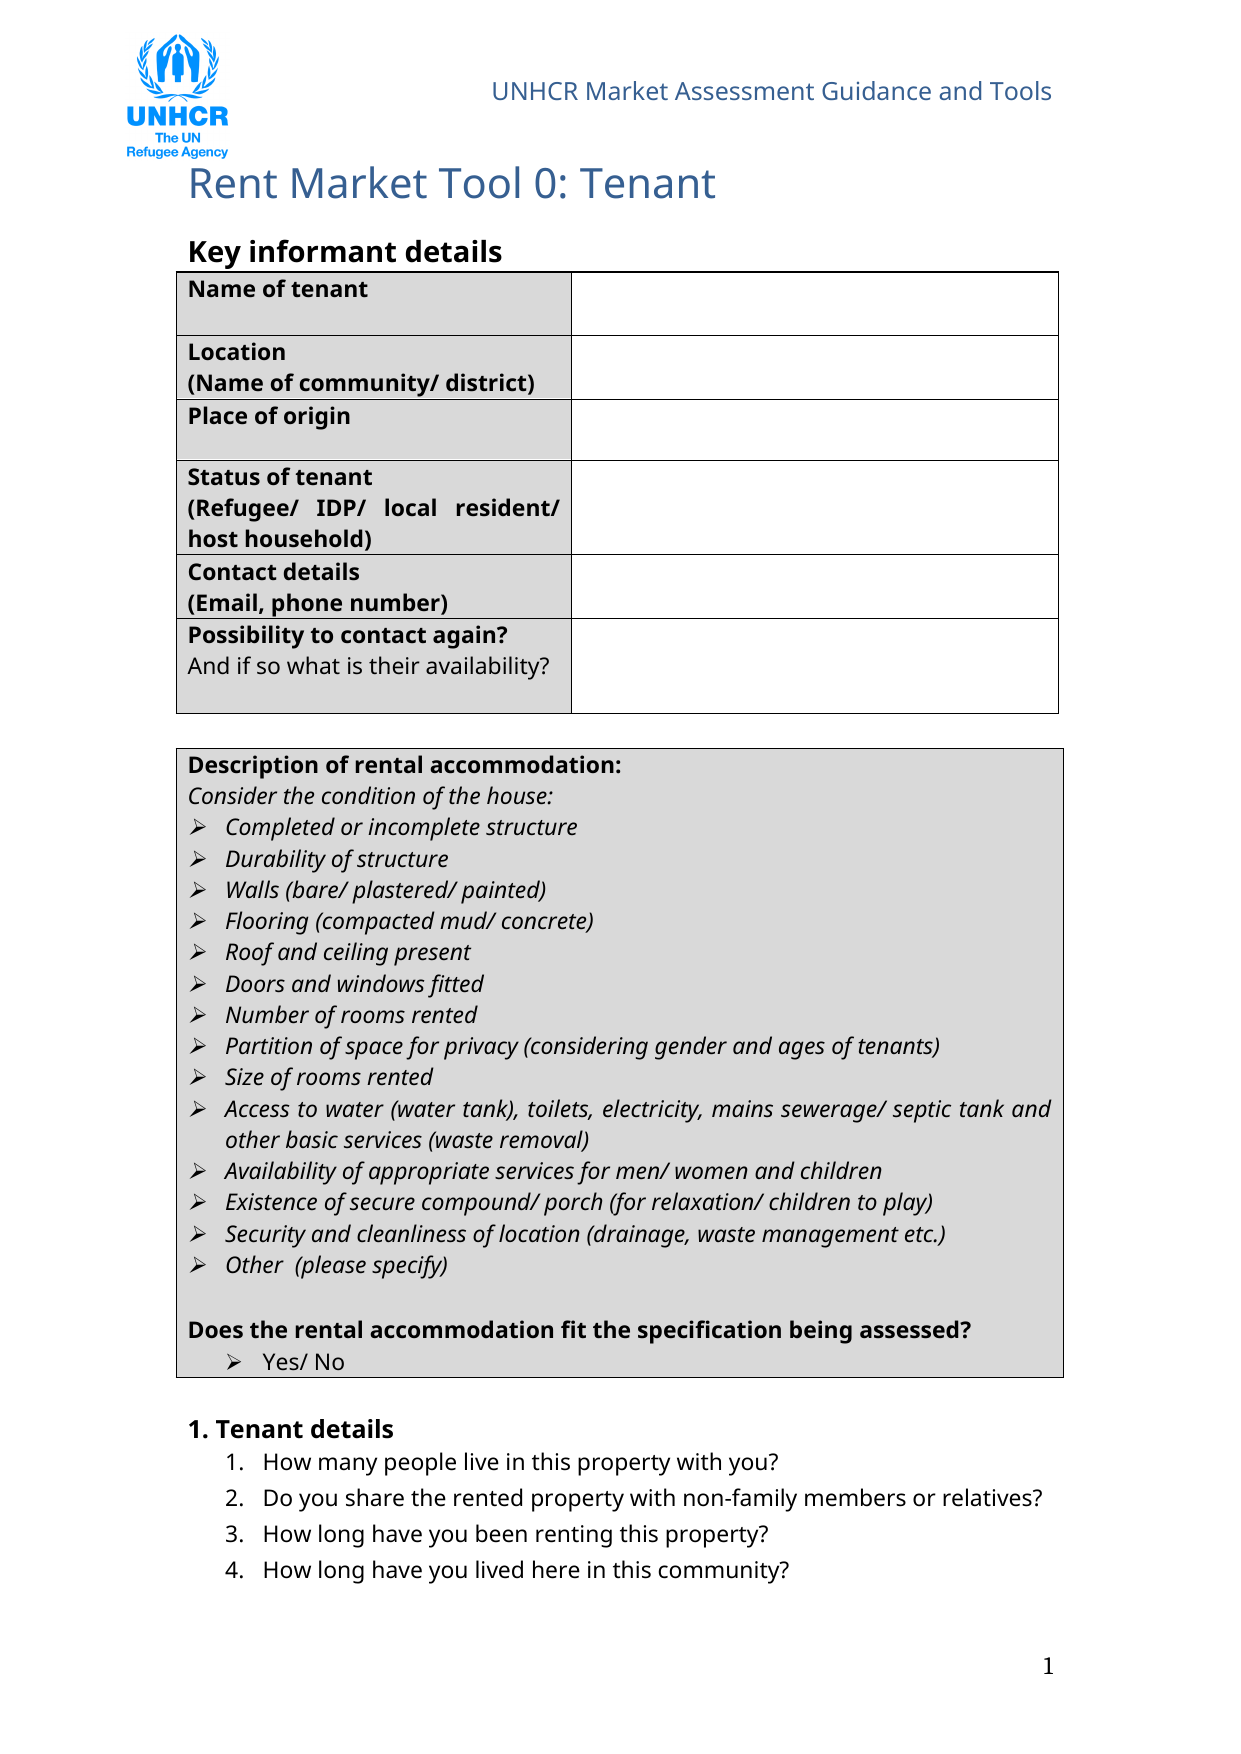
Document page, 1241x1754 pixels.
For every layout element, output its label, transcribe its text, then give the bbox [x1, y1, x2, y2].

table_cell [572, 461, 1058, 554]
subtitle Key informant details [187, 232, 1053, 271]
table_cell [572, 336, 1058, 398]
table_cell Contact details (Email, phone number) [177, 555, 571, 618]
table_cell Location (Name of community/ district) [177, 336, 571, 398]
list How long have you been renting this property? [225, 1518, 1053, 1549]
table_cell [572, 555, 1058, 618]
table_header [572, 273, 1058, 335]
table_cell Possibility to contact again? And if so what is their availability? [177, 619, 571, 713]
list How long have you lived here in this community? [225, 1554, 1053, 1585]
text 1. Tenant details [187, 1412, 1053, 1446]
table_cell [572, 400, 1058, 459]
list How many people live in this property with you? [225, 1446, 1053, 1477]
table_cell Place of origin [177, 400, 571, 459]
picture [124, 32, 231, 161]
table_cell [572, 619, 1058, 713]
subtitle Rent Market Tool 0: Tenant [187, 154, 1053, 211]
table_header Description of rental accommodation: Consider the condition of the house: Completed or incomplete structure Durability of structure Walls (bare/ plastered/ painted) Flooring (compacted mud/ concrete) Roof and ceiling present Doors and windows fitted Number of rooms rented Partition of space for privacy (considering gender and ages of tenants) Size of rooms rented Access to water (water tank), toilets, electricity, mains sewerage/ septic tank and other basic services (waste removal) Availability of appropriate services for men/ women and children Existence of secure compound/ porch (for relaxation/ children to play) Security and cleanliness of location (drainage, waste management etc.) Other (please specify) Does the rental accommodation fit the specification being assessed? Yes/ No [177, 749, 1063, 1377]
list Do you share the rented property with non-family members or relatives? [225, 1482, 1053, 1513]
table_cell Status of tenant (Refugee/ IDP/ local resident/ host household) [177, 461, 571, 554]
table_header Name of tenant [177, 273, 571, 335]
